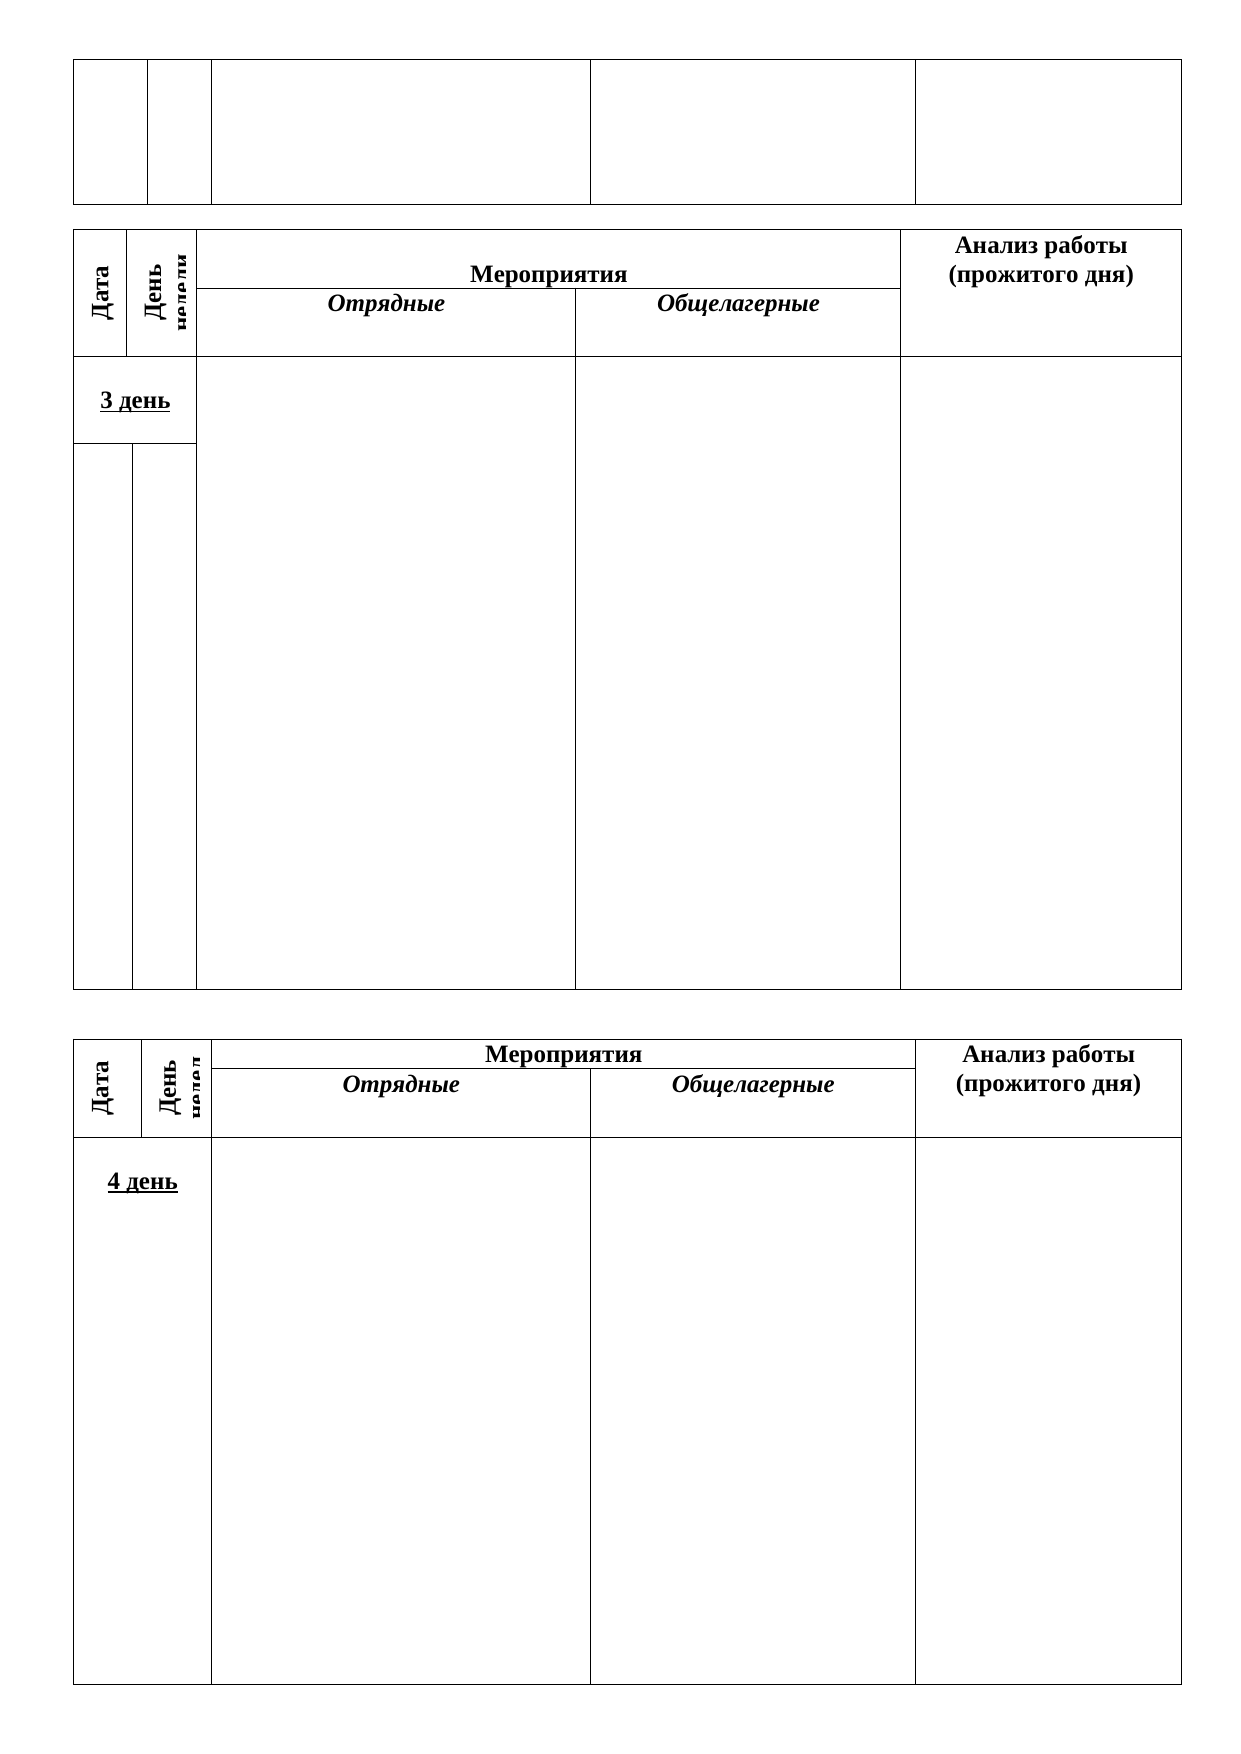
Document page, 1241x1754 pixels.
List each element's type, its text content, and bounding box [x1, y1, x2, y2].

table_cell [212, 1138, 590, 1684]
table_header Анализ работы (прожитого дня) [901, 230, 1181, 356]
table_cell [74, 444, 132, 989]
table_cell [901, 357, 1181, 989]
table_cell Общелагерные [576, 289, 900, 356]
table_cell [133, 444, 196, 989]
table_cell [576, 357, 900, 989]
table_header Дата [74, 230, 126, 356]
table_cell Общелагерные [591, 1069, 915, 1137]
table_cell [591, 1138, 915, 1684]
table_header Анализ работы (прожитого дня) [916, 1040, 1181, 1137]
table_cell Отрядные [197, 289, 575, 356]
table_cell [74, 60, 147, 204]
table_header День недели [127, 230, 196, 356]
table_cell 4 день [74, 1138, 211, 1684]
table_header Мероприятия [197, 230, 900, 287]
table_cell 3 день [74, 357, 196, 443]
table_header День недели [142, 1040, 211, 1137]
table_cell [197, 357, 575, 989]
table_cell [148, 60, 211, 204]
table_cell [916, 1138, 1181, 1684]
table_header Мероприятия [212, 1040, 915, 1068]
table_header Дата [74, 1040, 141, 1137]
table_cell Отрядные [212, 1069, 590, 1137]
